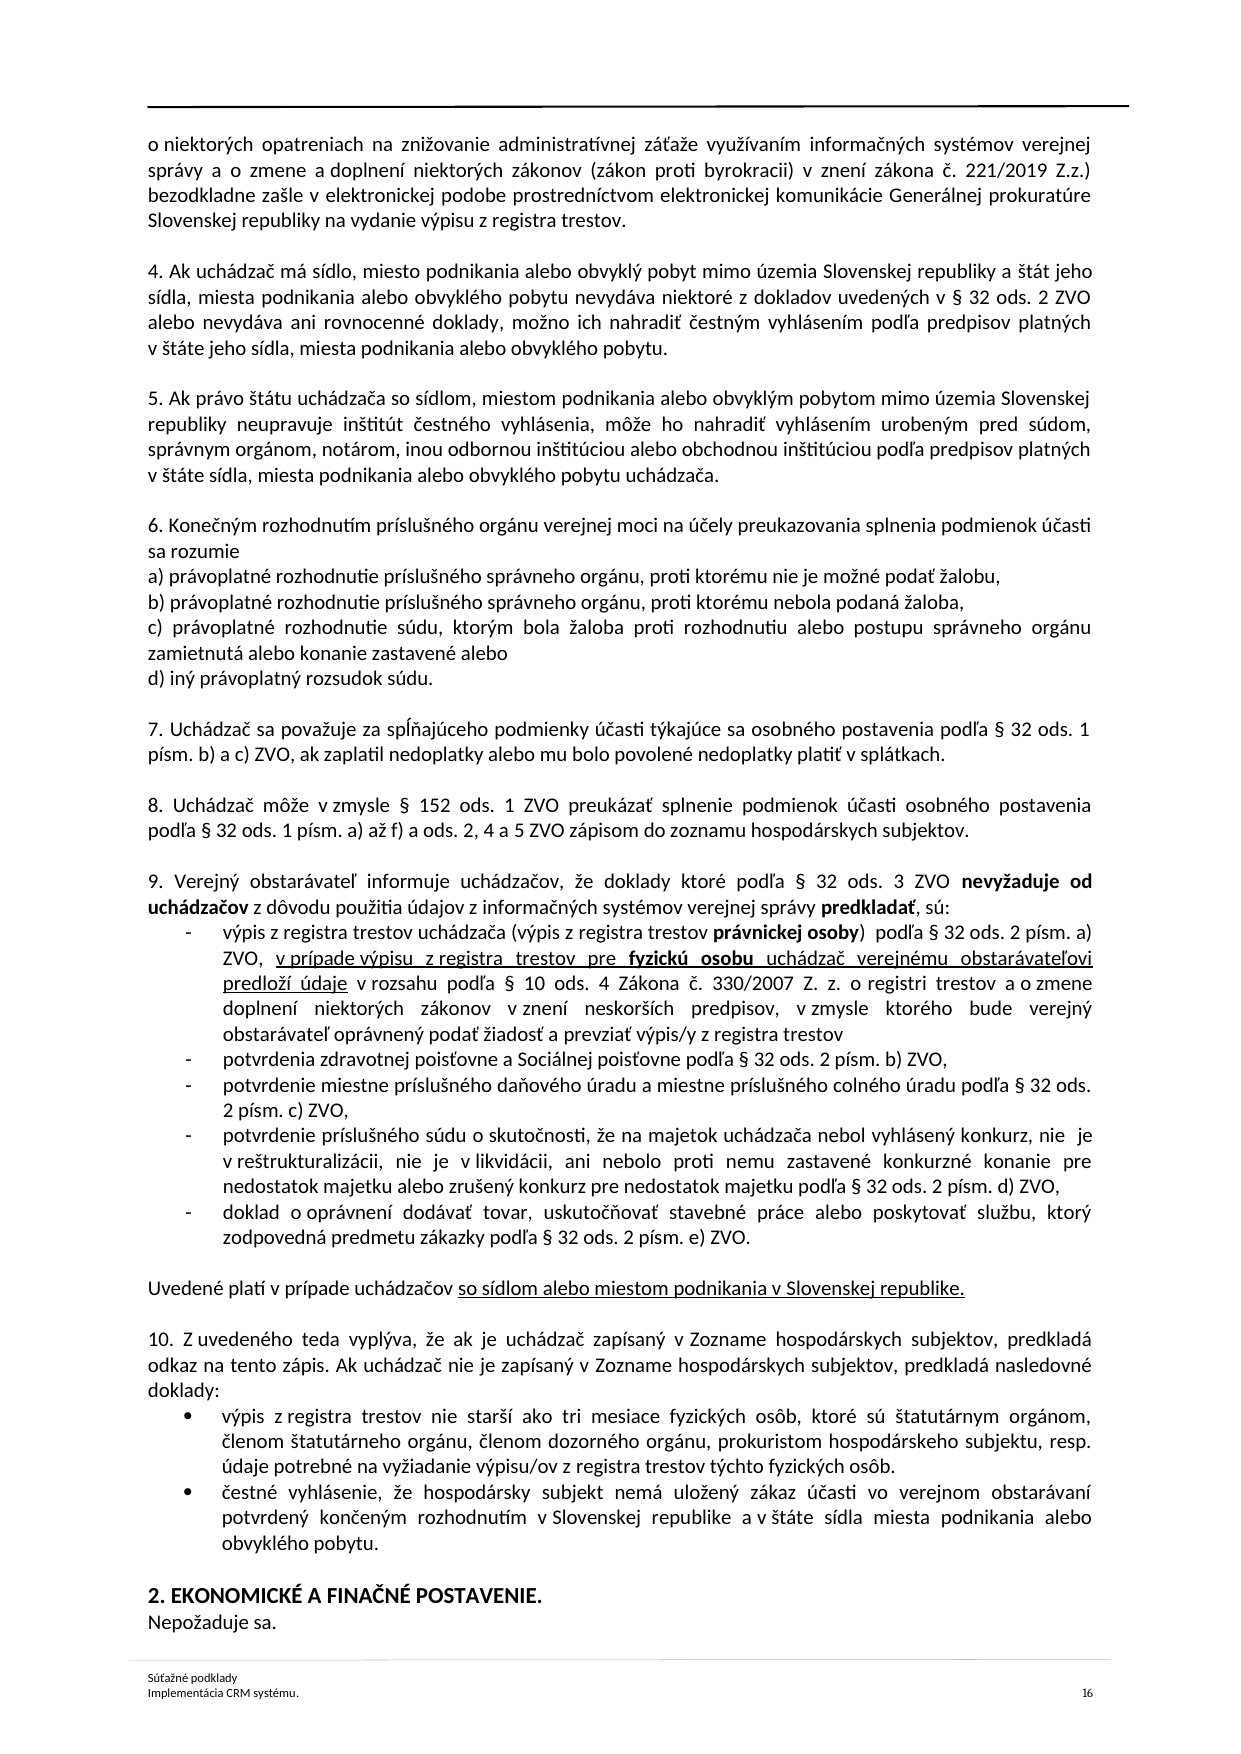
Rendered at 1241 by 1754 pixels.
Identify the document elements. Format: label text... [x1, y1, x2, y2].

text d) iný právoplatný rozsudok súdu. [148, 665, 1092, 691]
text 4. Ak uchádzač má sídlo, miesto podnikania alebo obvyklý pobyt mimo územia Slovenskej republiky a štát jeho sídla, miesta podnikania alebo obvyklého pobytu nevydáva niektoré z dokladov uvedených v § 32 ods. 2 ZVO alebo nevydáva ani rovnocenné doklady, možno ich nahradiť čestným vyhlásením podľa predpisov platných v štáte jeho sídla, miesta podnikania alebo obvyklého pobytu. [148, 258, 1092, 360]
text 7. Uchádzač sa považuje za spĺňajúceho podmienky účasti týkajúce sa osobného postavenia podľa § 32 ods. 1 písm. b) a c) ZVO, ak zaplatil nedoplatky alebo mu bolo povolené nedoplatky platiť v splátkach. [148, 716, 1092, 767]
text Nepožaduje sa. [148, 1609, 1092, 1635]
text 8. Uchádzač môže v zmysle § 152 ods. 1 ZVO preukázať splnenie podmienok účasti osobného postavenia podľa § 32 ods. 1 písm. a) až f) a ods. 2, 4 a 5 ZVO zápisom do zoznamu hospodárskych subjektov. [148, 792, 1092, 843]
text a) právoplatné rozhodnutie príslušného správneho orgánu, proti ktorému nie je možné podať žalobu, [148, 563, 1092, 589]
text 10. Z uvedeného teda vyplýva, že ak je uchádzač zapísaný v Zozname hospodárskych subjektov, predkladá odkaz na tento zápis. Ak uchádzač nie je zapísaný v Zozname hospodárskych subjektov, predkladá nasledovné doklady: [148, 1327, 1092, 1403]
list potvrdenie miestne príslušného daňového úradu a miestne príslušného colného úradu podľa § 32 ods. 2 písm. c) ZVO, [185, 1072, 1092, 1123]
list doklad o oprávnení dodávať tovar, uskutočňovať stavebné práce alebo poskytovať službu, ktorý zodpovedná predmetu zákazky podľa § 32 ods. 2 písm. e) ZVO. [185, 1199, 1092, 1250]
text 2. EKONOMICKÉ A FINAČNÉ POSTAVENIE. [148, 1582, 1092, 1609]
list čestné vyhlásenie, že hospodársky subjekt nemá uložený zákaz účasti vo verejnom obstarávaní potvrdený končeným rozhodnutím v Slovenskej republike a v štáte sídla miesta podnikania alebo obvyklého pobytu. [184, 1479, 1092, 1555]
text Uvedené platí v prípade uchádzačov so sídlom alebo miestom podnikania v Slovenskej republike. [148, 1275, 1092, 1301]
text 6. Konečným rozhodnutím príslušného orgánu verejnej moci na účely preukazovania splnenia podmienok účasti sa rozumie [148, 513, 1092, 563]
text 9. Verejný obstarávateľ informuje uchádzačov, že doklady ktoré podľa § 32 ods. 3 ZVO nevyžaduje od uchádzačov z dôvodu použitia údajov z informačných systémov verejnej správy predkladať, sú: [148, 868, 1092, 919]
list výpis z registra trestov nie starší ako tri mesiace fyzických osôb, ktoré sú štatutárnym orgánom, členom štatutárneho orgánu, členom dozorného orgánu, prokuristom hospodárskeho subjektu, resp. údaje potrebné na vyžiadanie výpisu/ov z registra trestov týchto fyzických osôb. [184, 1403, 1092, 1479]
list potvrdenia zdravotnej poisťovne a Sociálnej poisťovne podľa § 32 ods. 2 písm. b) ZVO, [185, 1046, 1092, 1072]
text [148, 131, 1092, 233]
list výpis z registra trestov uchádzača (výpis z registra trestov právnickej osoby) podľa § 32 ods. 2 písm. a) ZVO, v prípade výpisu z registra trestov pre fyzickú osobu uchádzač verejnému obstarávateľovi predloží údaje v rozsahu podľa § 10 ods. 4 Zákona č. 330/2007 Z. z. o registri trestov a o zmene doplnení niektorých zákonov v znení neskorších predpisov, v zmysle ktorého bude verejný obstarávateľ oprávnený podať žiadosť a prevziať výpis/y z registra trestov [185, 919, 1092, 1046]
text b) právoplatné rozhodnutie príslušného správneho orgánu, proti ktorému nebola podaná žaloba, [148, 589, 1092, 614]
list potvrdenie príslušného súdu o skutočnosti, že na majetok uchádzača nebol vyhlásený konkurz, nie je v reštrukturalizácii, nie je v likvidácii, ani nebolo proti nemu zastavené konkurzné konanie pre nedostatok majetku alebo zrušený konkurz pre nedostatok majetku podľa § 32 ods. 2 písm. d) ZVO, [185, 1123, 1092, 1199]
text c) právoplatné rozhodnutie súdu, ktorým bola žaloba proti rozhodnutiu alebo postupu správneho orgánu zamietnutá alebo konanie zastavené alebo [148, 614, 1092, 665]
text 5. Ak právo štátu uchádzača so sídlom, miestom podnikania alebo obvyklým pobytom mimo územia Slovenskej republiky neupravuje inštitút čestného vyhlásenia, môže ho nahradiť vyhlásením urobeným pred súdom, správnym orgánom, notárom, inou odbornou inštitúciou alebo obchodnou inštitúciou podľa predpisov platných v štáte sídla, miesta podnikania alebo obvyklého pobytu uchádzača. [148, 386, 1092, 487]
